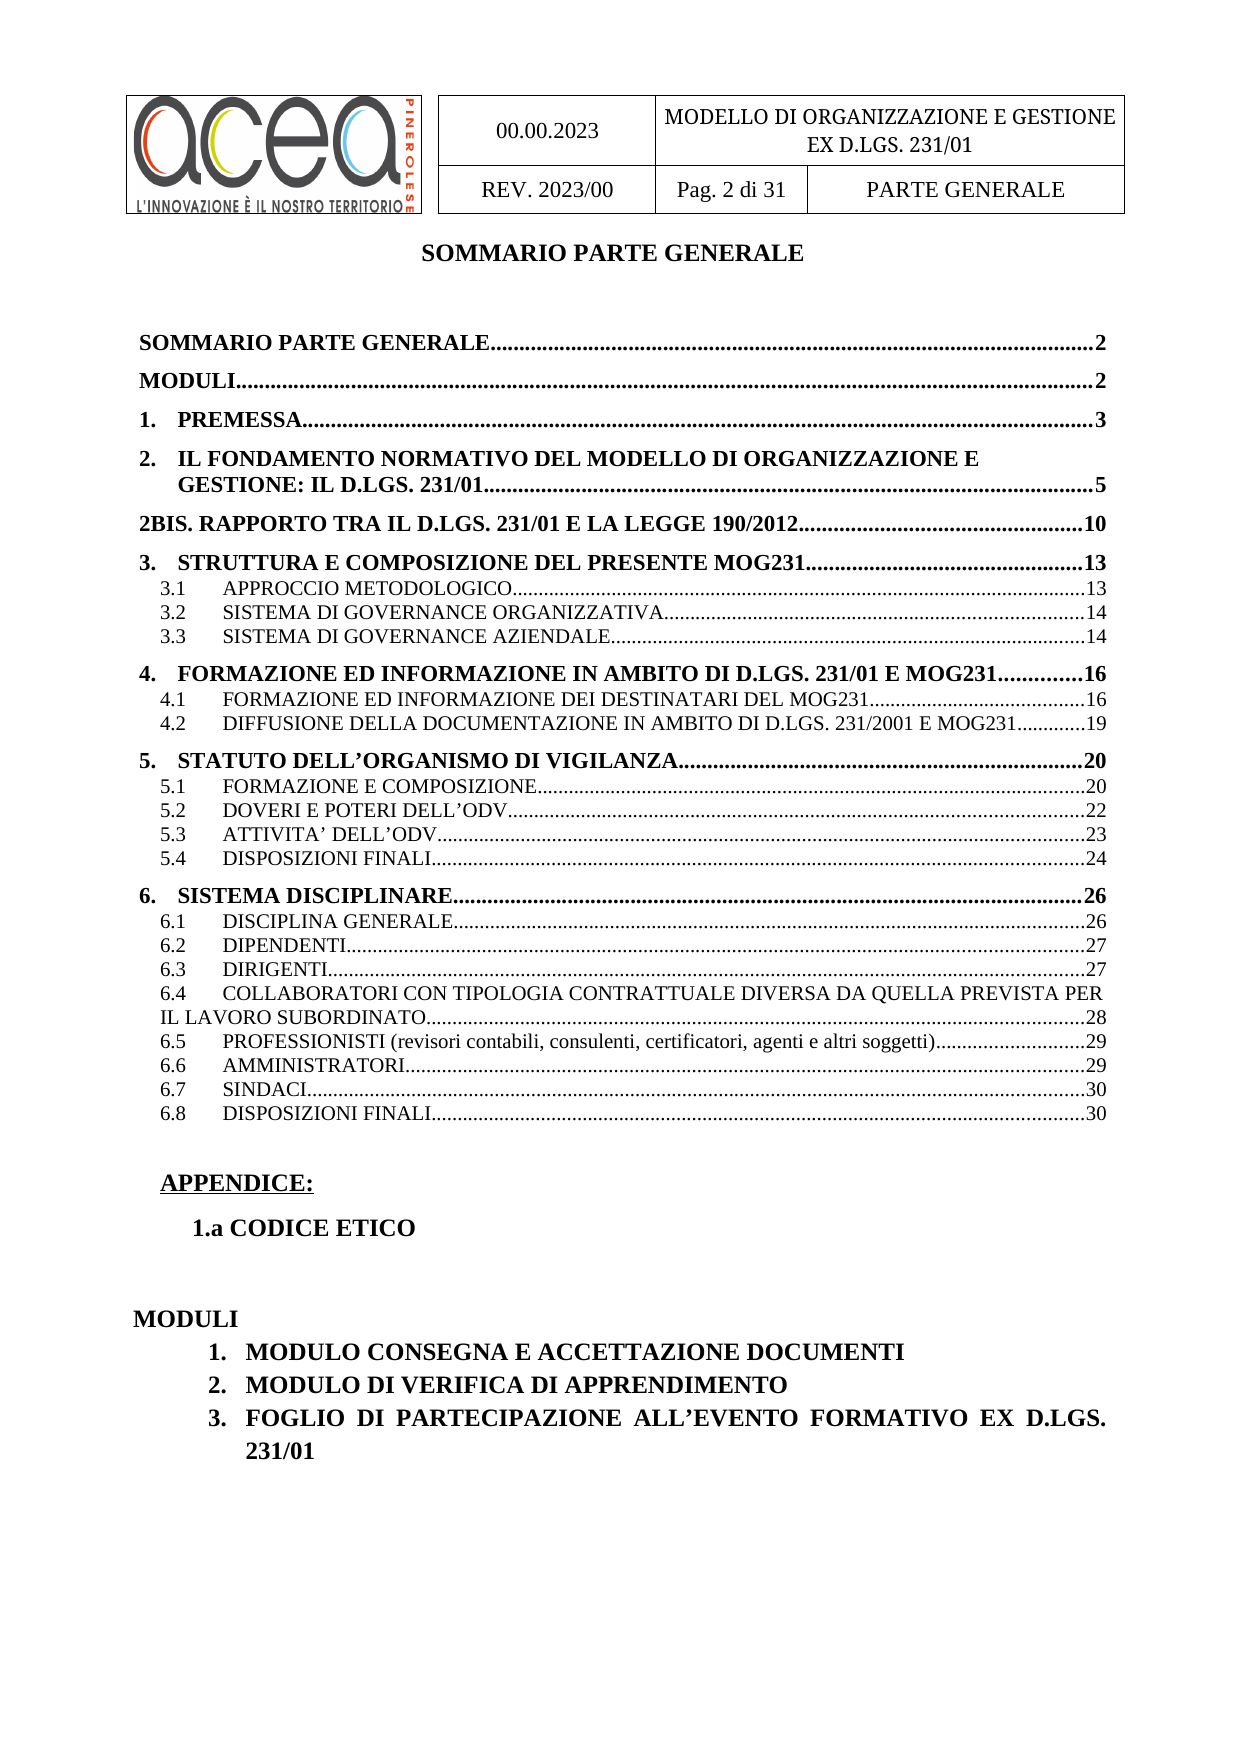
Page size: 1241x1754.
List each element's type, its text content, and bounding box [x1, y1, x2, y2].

text 5.2 DOVERI E POTERI DELL’ODV 22 [160, 798, 1107, 822]
text 1.a CODICE ETICO [118, 1213, 1107, 1242]
text APPENDICE: [118, 1168, 1107, 1197]
text MODULI 2 [139, 367, 1107, 394]
text 6. SISTEMA DISCIPLINARE 26 [139, 882, 1107, 909]
subtitle SOMMARIO PARTE GENERALE [118, 238, 1107, 266]
text 5.3 ATTIVITA’ DELL’ODV 23 [160, 822, 1107, 846]
text 6.6 AMMINISTRATORI 29 [160, 1053, 1107, 1077]
text 3.2 SISTEMA DI GOVERNANCE ORGANIZZATIVA 14 [160, 600, 1107, 624]
text 6.7 SINDACI 30 [160, 1077, 1107, 1101]
text 5.4 DISPOSIZIONI FINALI 24 [160, 846, 1107, 870]
text 6.2 DIPENDENTI 27 [160, 933, 1107, 957]
text 3. STRUTTURA E COMPOSIZIONE DEL PRESENTE MOG231 13 [139, 549, 1107, 576]
list FOGLIO DI PARTECIPAZIONE ALL’EVENTO FORMATIVO EX D.LGS. 231/01 [208, 1403, 1107, 1465]
list MODULO CONSEGNA E ACCETTAZIONE DOCUMENTI [208, 1337, 1107, 1366]
text 4. FORMAZIONE ED INFORMAZIONE IN AMBITO DI D.LGS. 231/01 E MOG231 16 [139, 660, 1107, 687]
text 6.5 PROFESSIONISTI (revisori contabili, consulenti, certificatori, agenti e altri soggetti) 29 [160, 1029, 1107, 1053]
text 4.1 FORMAZIONE ED INFORMAZIONE DEI DESTINATARI DEL MOG231 16 [160, 687, 1107, 711]
text 3.3 SISTEMA DI GOVERNANCE AZIENDALE 14 [160, 624, 1107, 648]
text SOMMARIO PARTE GENERALE 2 [139, 329, 1107, 355]
subtitle MODULI [118, 1304, 1107, 1333]
text 1. PREMESSA 3 [139, 406, 1107, 433]
text 6.1 DISCIPLINA GENERALE 26 [160, 909, 1107, 933]
text 3.1 APPROCCIO METODOLOGICO 13 [160, 576, 1107, 600]
list MODULO DI VERIFICA DI APPRENDIMENTO [208, 1370, 1107, 1399]
text 2. IL FONDAMENTO NORMATIVO DEL MODELLO DI ORGANIZZAZIONE E GESTIONE: IL D.LGS. 231/01. 5 [139, 445, 1107, 498]
text 4.2 DIFFUSIONE DELLA DOCUMENTAZIONE IN AMBITO DI D.LGS. 231/2001 E MOG231 19 [160, 711, 1107, 735]
text 6.3 DIRIGENTI 27 [160, 957, 1107, 981]
text 6.4 COLLABORATORI CON TIPOLOGIA CONTRATTUALE DIVERSA DA QUELLA PREVISTA PER IL LAVORO SUBORDINATO 28 [160, 981, 1107, 1029]
text 6.8 DISPOSIZIONI FINALI 30 [160, 1101, 1107, 1125]
text 5. STATUTO DELL’ORGANISMO DI VIGILANZA 20 [139, 747, 1107, 774]
text 2BIS. RAPPORTO TRA IL D.LGS. 231/01 E LA LEGGE 190/2012 10 [139, 510, 1107, 537]
text 5.1 FORMAZIONE E COMPOSIZIONE 20 [160, 774, 1107, 798]
picture [133, 96, 414, 213]
